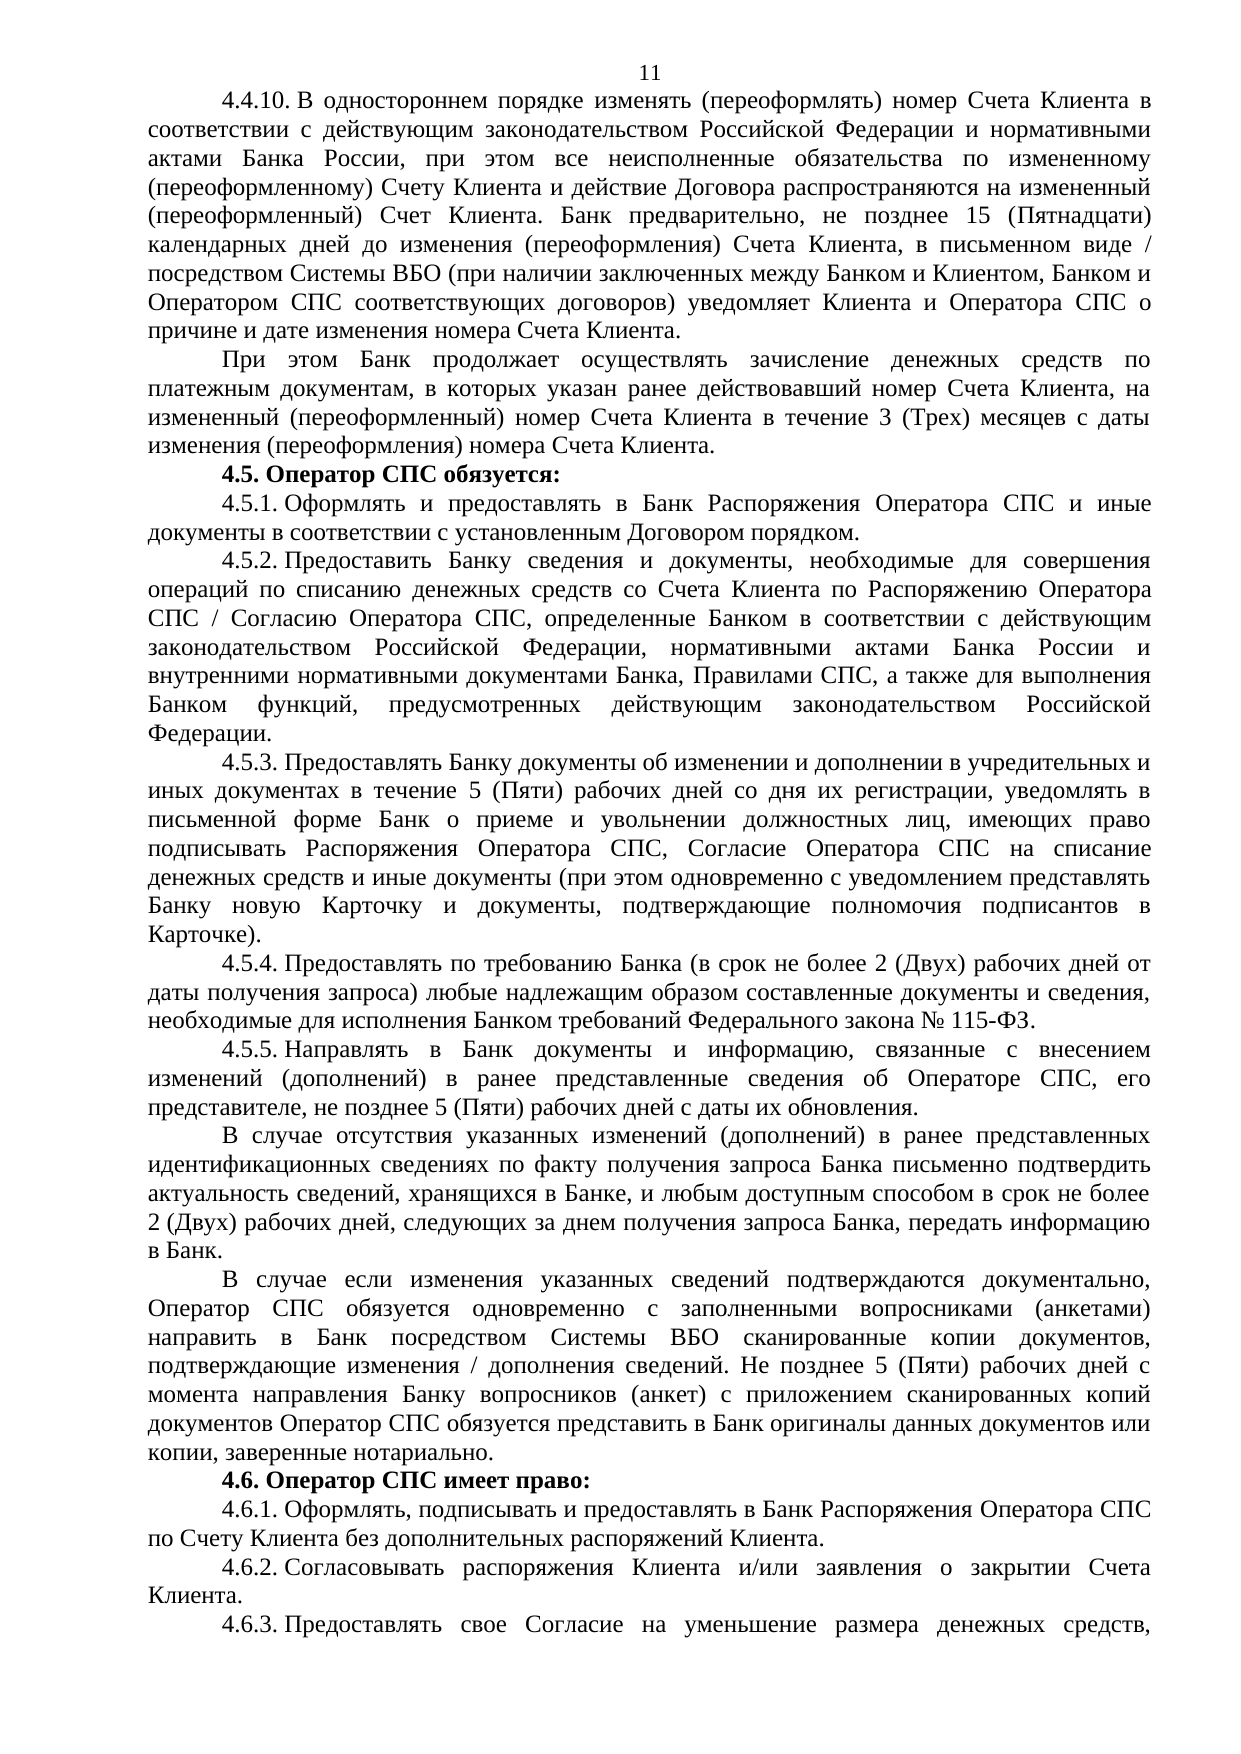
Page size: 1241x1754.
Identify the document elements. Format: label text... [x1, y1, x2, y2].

text 4.4.10. В одностороннем порядке изменять (переоформлять) номер Счета Клиента в соответствии с действующим законодательством Российской Федерации и нормативными актами Банка России, при этом все неисполненные обязательства по измененному (переоформленному) Счету Клиента и действие Договора распространяются на измененный (переоформленный) Счет Клиента. Банк предварительно, не позднее 15 (Пятнадцати) календарных дней до изменения (переоформления) Счета Клиента, в письменном виде / посредством Системы ВБО (при наличии заключенных между Банком и Клиентом, Банком и Оператором СПС соответствующих договоров) уведомляет Клиента и Оператора СПС о причине и дате изменения номера Счета Клиента. [148, 85, 1152, 344]
text 4.6. Оператор СПС имеет право: [148, 1465, 1152, 1494]
text 4.6.2. Согласовывать распоряжения Клиента и/или заявления о закрытии Счета Клиента. [148, 1552, 1152, 1609]
text В случае если изменения указанных сведений подтверждаются документально, Оператор СПС обязуется одновременно с заполненными вопросниками (анкетами) направить в Банк посредством Системы ВБО сканированные копии документов, подтверждающие изменения / дополнения сведений. Не позднее 5 (Пяти) рабочих дней с момента направления Банку вопросников (анкет) с приложением сканированных копий документов Оператор СПС обязуется представить в Банк оригиналы данных документов или копии, заверенные нотариально. [148, 1264, 1152, 1465]
text 4.5.1. Оформлять и предоставлять в Банк Распоряжения Оператора СПС и иные документы в соответствии с установленным Договором порядком. [148, 488, 1152, 545]
text 4.5.2. Предоставить Банку сведения и документы, необходимые для совершения операций по списанию денежных средств со Счета Клиента по Распоряжению Оператора СПС / Согласию Оператора СПС, определенные Банком в соответствии с действующим законодательством Российской Федерации, нормативными актами Банка России и внутренними нормативными документами Банка, Правилами СПС, а также для выполнения Банком функций, предусмотренных действующим законодательством Российской Федерации. [148, 545, 1152, 747]
text 4.5.4. Предоставлять по требованию Банка (в срок не более 2 (Двух) рабочих дней от даты получения запроса) любые надлежащим образом составленные документы и сведения, необходимые для исполнения Банком требований Федерального закона № 115-ФЗ. [148, 948, 1152, 1034]
text 4.5.5. Направлять в Банк документы и информацию, связанные с внесением изменений (дополнений) в ранее представленные сведения об Операторе СПС, его представителе, не позднее 5 (Пяти) рабочих дней с даты их обновления. [148, 1034, 1152, 1120]
text 4.5.3. Предоставлять Банку документы об изменении и дополнении в учредительных и иных документах в течение 5 (Пяти) рабочих дней со дня их регистрации, уведомлять в письменной форме Банк о приеме и увольнении должностных лиц, имеющих право подписывать Распоряжения Оператора СПС, Согласие Оператора СПС на списание денежных средств и иные документы (при этом одновременно с уведомлением представлять Банку новую Карточку и документы, подтверждающие полномочия подписантов в Карточке). [148, 747, 1152, 948]
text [148, 1609, 1152, 1638]
text 4.5. Оператор СПС обязуется: [148, 459, 1152, 488]
text При этом Банк продолжает осуществлять зачисление денежных средств по платежным документам, в которых указан ранее действовавший номер Счета Клиента, на измененный (переоформленный) номер Счета Клиента в течение 3 (Трех) месяцев с даты изменения (переоформления) номера Счета Клиента. [148, 344, 1152, 459]
text 4.6.1. Оформлять, подписывать и предоставлять в Банк Распоряжения Оператора СПС по Счету Клиента без дополнительных распоряжений Клиента. [148, 1494, 1152, 1552]
text В случае отсутствия указанных изменений (дополнений) в ранее представленных идентификационных сведениях по факту получения запроса Банка письменно подтвердить актуальность сведений, хранящихся в Банке, и любым доступным способом в срок не более 2 (Двух) рабочих дней, следующих за днем получения запроса Банка, передать информацию в Банк. [148, 1120, 1152, 1264]
